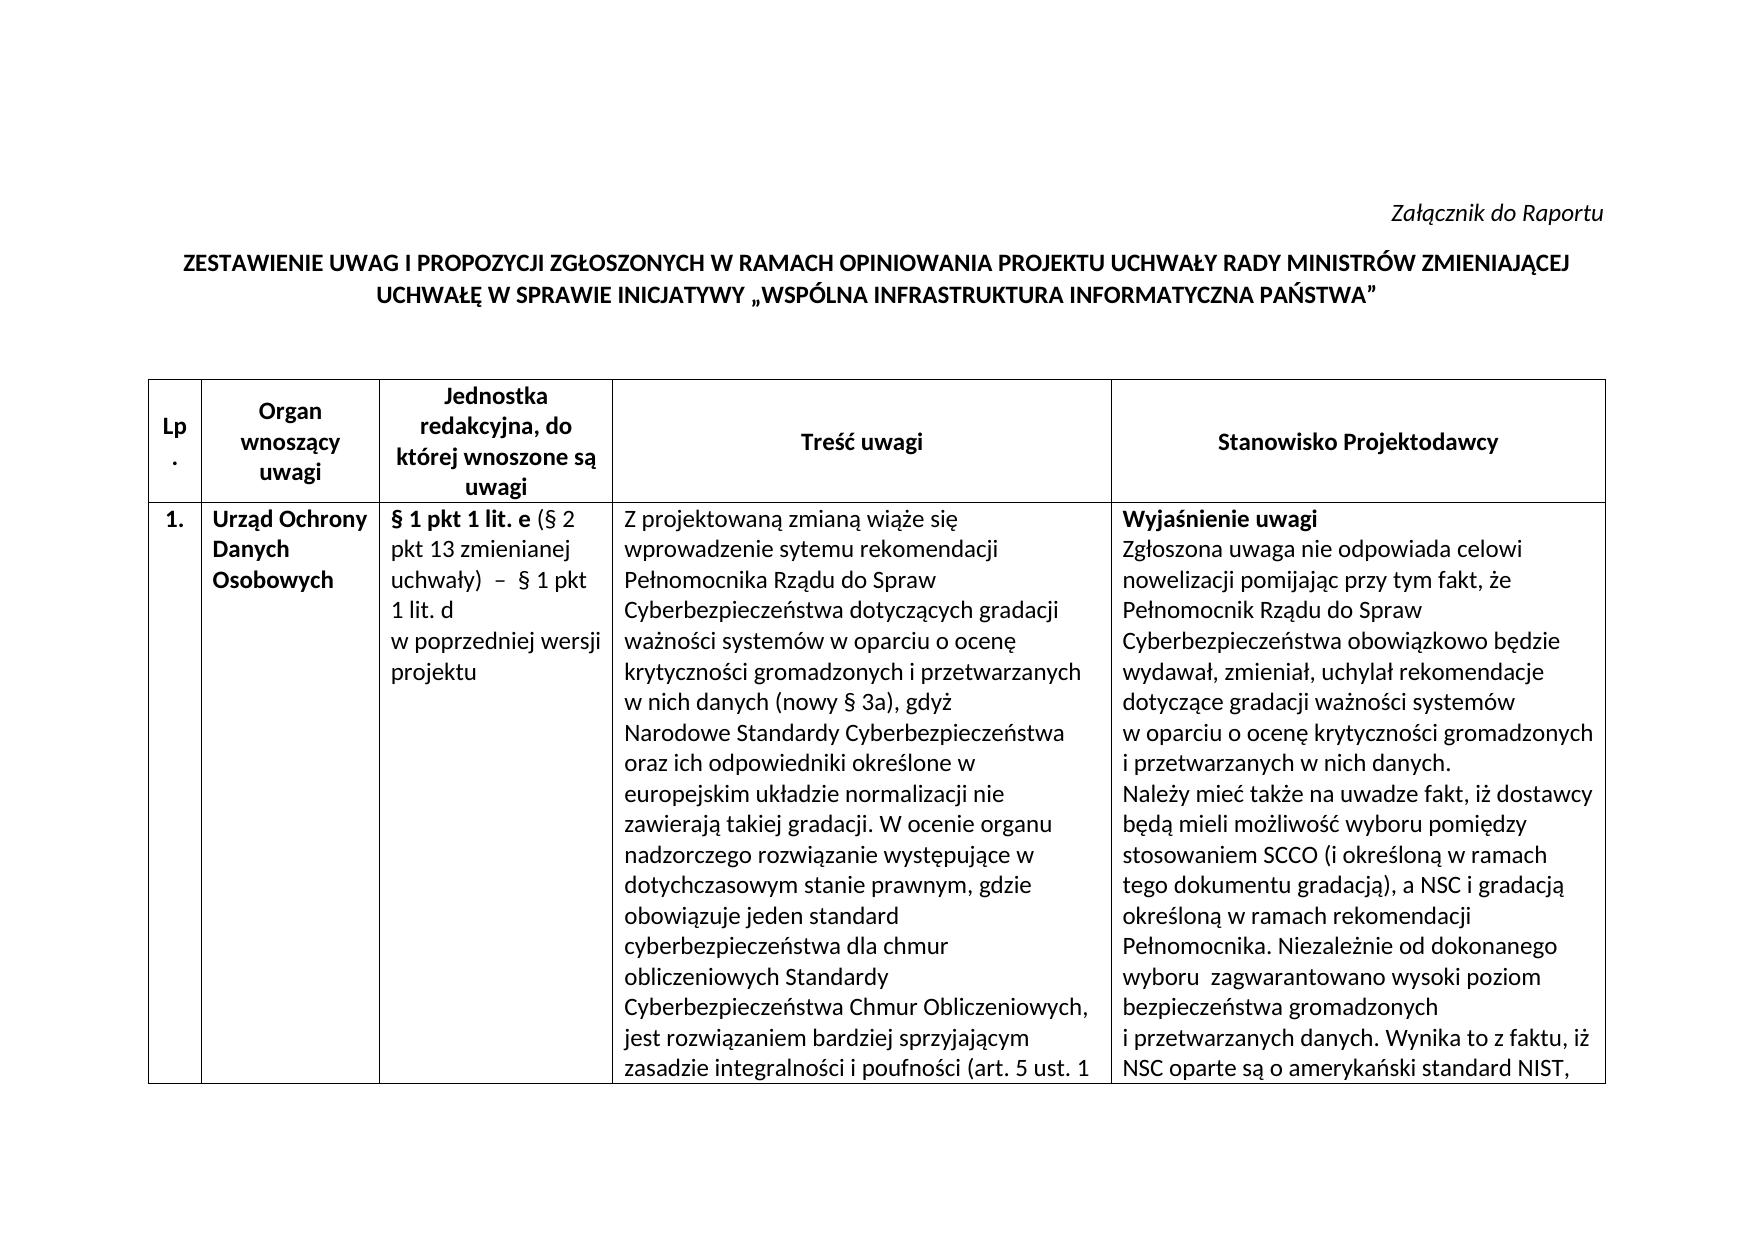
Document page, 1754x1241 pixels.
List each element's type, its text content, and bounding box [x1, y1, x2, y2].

table_header Jednostka redakcyjna, do której wnoszone są uwagi [380, 380, 612, 502]
text ZESTAWIENIE UWAG I PROPOZYCJI ZGŁOSZONYCH W RAMACH OPINIOWANIA PROJEKTU UCHWAŁY RADY MINISTRÓW ZMIENIAJĄCEJ UCHWAŁĘ W SPRAWIE INICJATYWY „WSPÓLNA INFRASTRUKTURA INFORMATYCZNA PAŃSTWA” [148, 247, 1606, 310]
table_cell 1. [149, 503, 201, 1083]
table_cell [613, 503, 1111, 1083]
table_header Organ wnoszący uwagi [202, 380, 379, 502]
text Załącznik do Raportu [148, 197, 1606, 228]
table_header Treść uwagi [613, 380, 1111, 502]
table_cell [380, 503, 612, 1083]
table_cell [1112, 503, 1605, 1083]
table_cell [202, 503, 379, 1083]
table_header Stanowisko Projektodawcy [1112, 380, 1605, 502]
table_header Lp. [149, 380, 201, 502]
